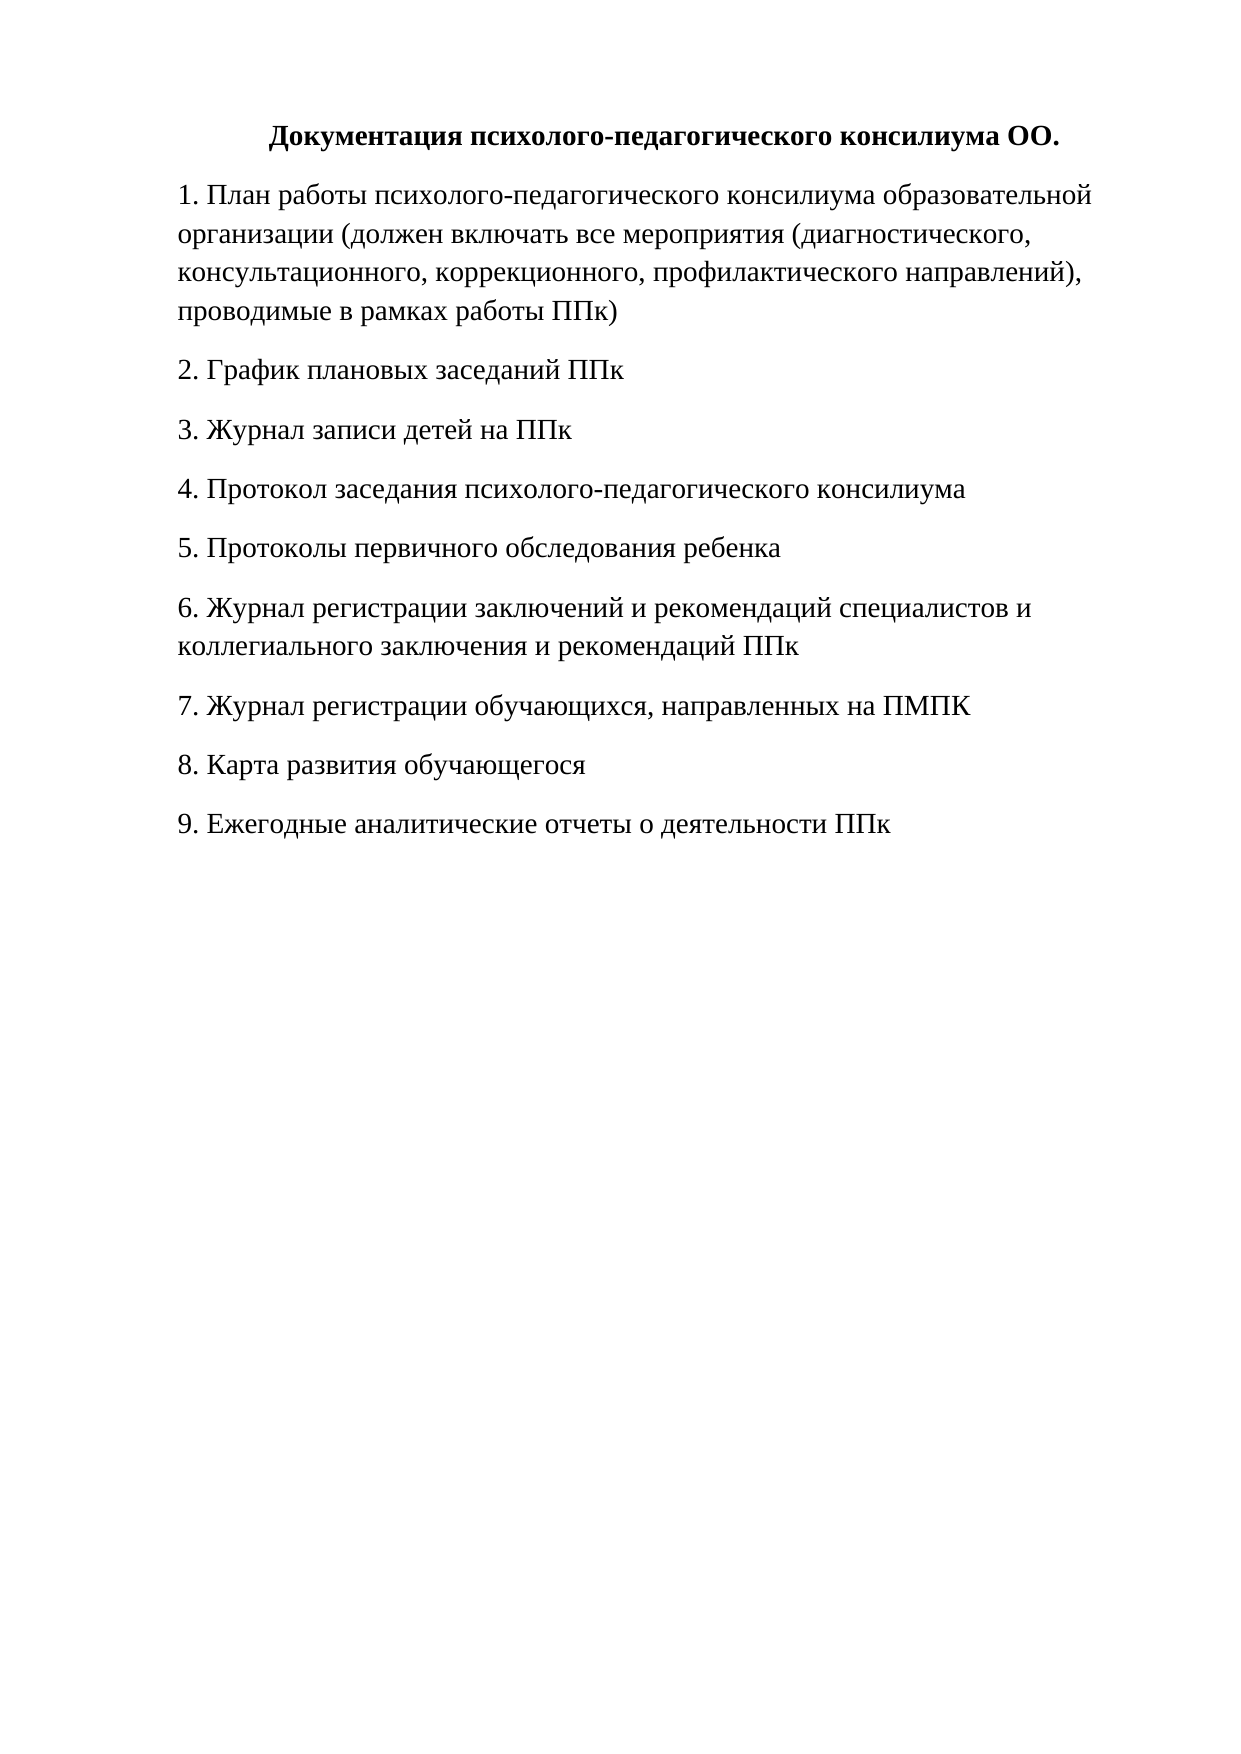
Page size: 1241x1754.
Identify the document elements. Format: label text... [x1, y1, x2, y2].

text 4. Протокол заседания психолого-педагогического консилиума [177, 471, 1152, 505]
text 7. Журнал регистрации обучающихся, направленных на ПМПК [177, 688, 1152, 721]
text 6. Журнал регистрации заключений и рекомендаций специалистов и коллегиального заключения и рекомендаций ППк [177, 590, 1152, 662]
text 9. Ежегодные аналитические отчеты о деятельности ППк [177, 807, 1152, 840]
text 3. Журнал записи детей на ППк [177, 412, 1152, 445]
text Документация психолого-педагогического консилиума ОО. [177, 118, 1152, 152]
text 2. График плановых заседаний ППк [177, 352, 1152, 386]
text 5. Протоколы первичного обследования ребенка [177, 531, 1152, 564]
text 8. Карта развития обучающегося [177, 747, 1152, 781]
text 1. План работы психолого-педагогического консилиума образовательной организации (должен включать все мероприятия (диагностического, консультационного, коррекционного, профилактического направлений), проводимые в рамках работы ППк) [177, 177, 1152, 327]
